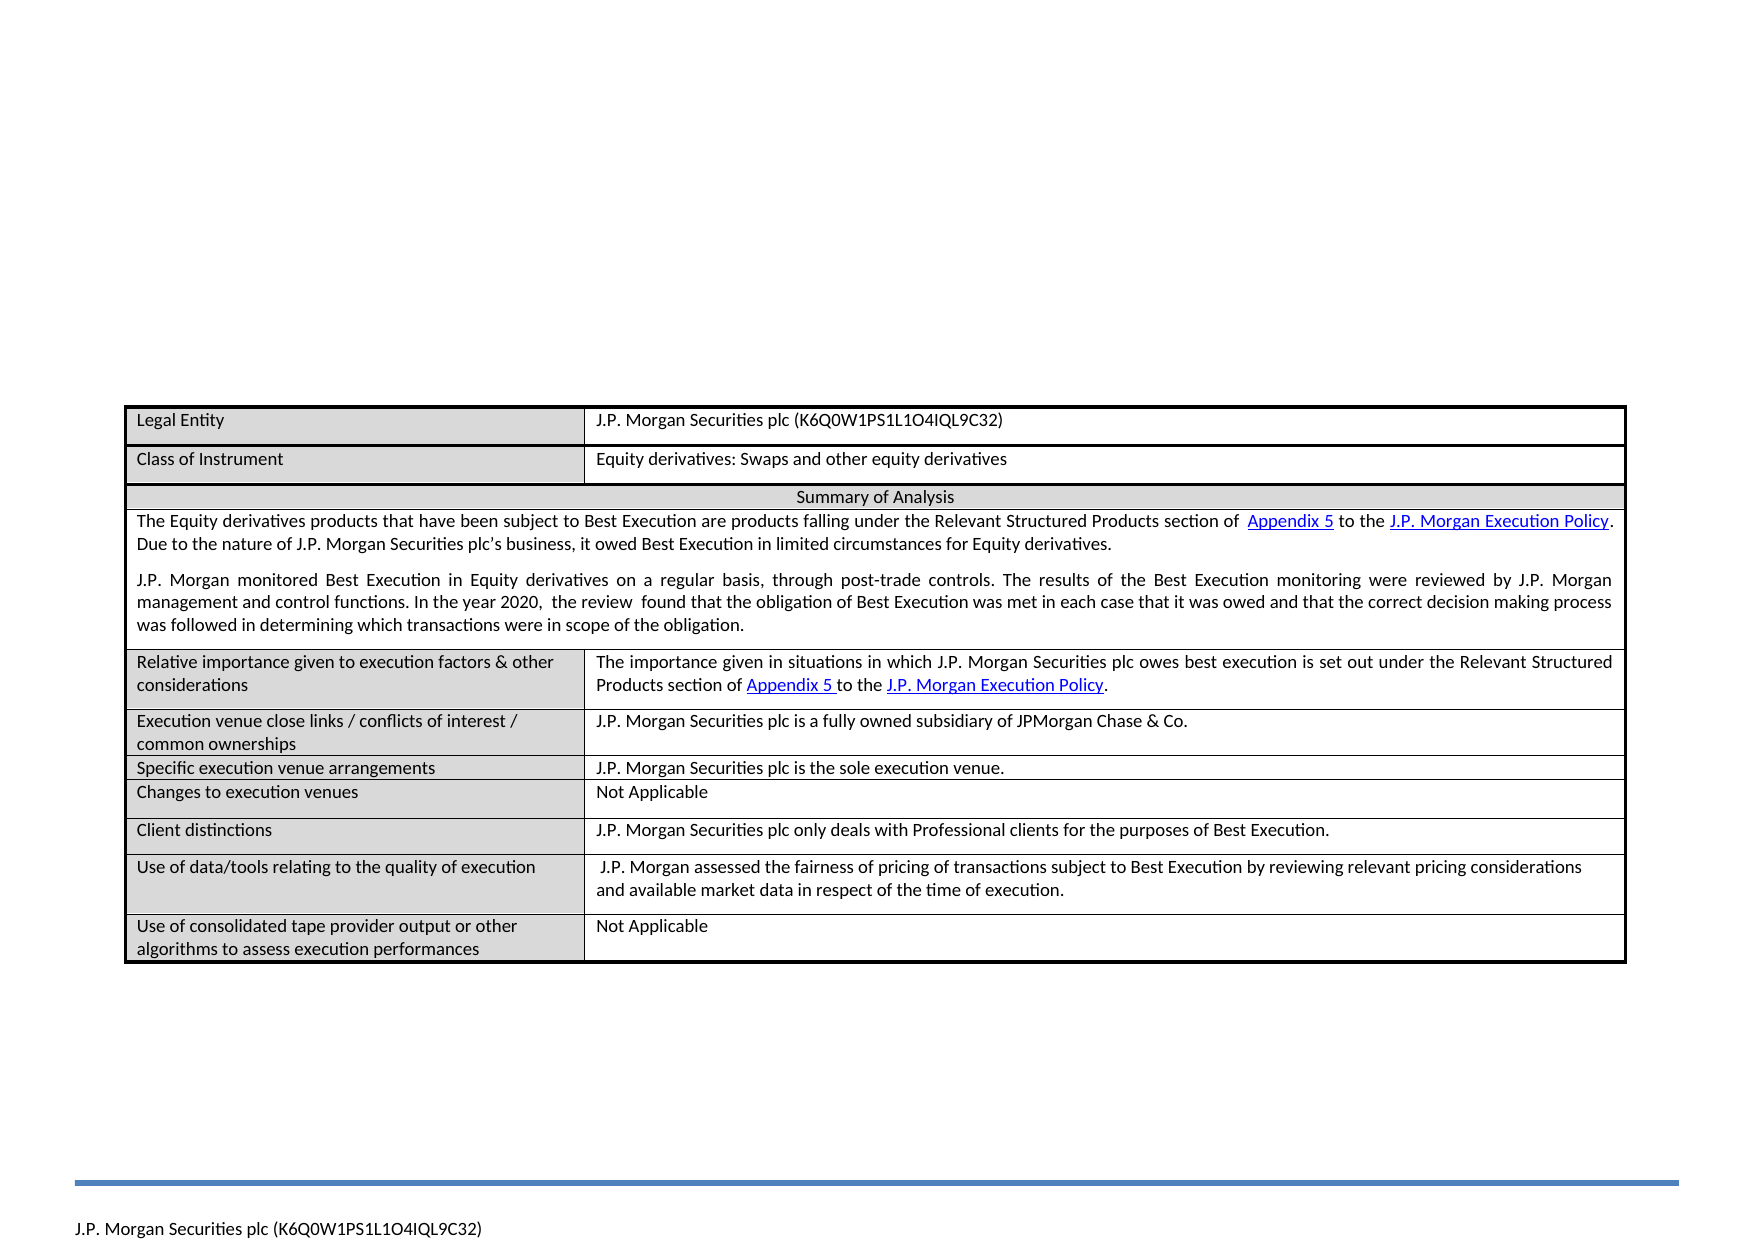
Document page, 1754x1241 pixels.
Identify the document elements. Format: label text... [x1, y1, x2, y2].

table_cell J.P. Morgan Securities plc is a fully owned subsidiary of JPMorgan Chase & Co. [585, 710, 1624, 755]
table_cell Relative importance given to execution factors & other considerations [127, 650, 584, 708]
table_cell Use of consolidated tape provider output or other algorithms to assess execution performances [127, 915, 584, 960]
table_cell Use of data/tools relating to the quality of execution [127, 855, 584, 913]
table_cell Equity derivatives: Swaps and other equity derivatives [585, 447, 1624, 482]
table_cell J.P. Morgan assessed the fairness of pricing of transactions subject to Best Execution by reviewing relevant pricing considerations and available market data in respect of the time of execution. [585, 855, 1624, 913]
table_cell J.P. Morgan Securities plc is the sole execution venue. [585, 756, 1624, 779]
table_cell Execution venue close links / conflicts of interest / common ownerships [127, 710, 584, 755]
table_cell Not Applicable [585, 780, 1624, 818]
table_header Legal Entity [127, 409, 584, 444]
table_cell Client distinctions [127, 819, 584, 854]
table_cell Not Applicable [585, 915, 1624, 960]
table_cell The Equity derivatives products that have been subject to Best Execution are products falling under the Relevant Structured Products section of Appendix 5 to the J.P. Morgan Execution Policy. Due to the nature of J.P. Morgan Securities plc’s business, it owed Best Execution in limited circumstances for Equity derivatives. J.P. Morgan monitored Best Execution in Equity derivatives on a regular basis, through post-trade controls. The results of the Best Execution monitoring were reviewed by J.P. Morgan management and control functions. In the year 2020, the review found that the obligation of Best Execution was met in each case that it was owed and that the correct decision making process was followed in determining which transactions were in scope of the obligation. [127, 510, 1624, 649]
table_cell Summary of Analysis [127, 486, 1624, 508]
table_cell The importance given in situations in which J.P. Morgan Securities plc owes best execution is set out under the Relevant Structured Products section of Appendix 5 to the J.P. Morgan Execution Policy. [585, 650, 1624, 708]
table_cell J.P. Morgan Securities plc only deals with Professional clients for the purposes of Best Execution. [585, 819, 1624, 854]
table_cell Class of Instrument [127, 447, 584, 482]
table_header J.P. Morgan Securities plc (K6Q0W1PS1L1O4IQL9C32) [585, 409, 1624, 444]
table_cell Specific execution venue arrangements [127, 756, 584, 779]
table_cell Changes to execution venues [127, 780, 584, 818]
